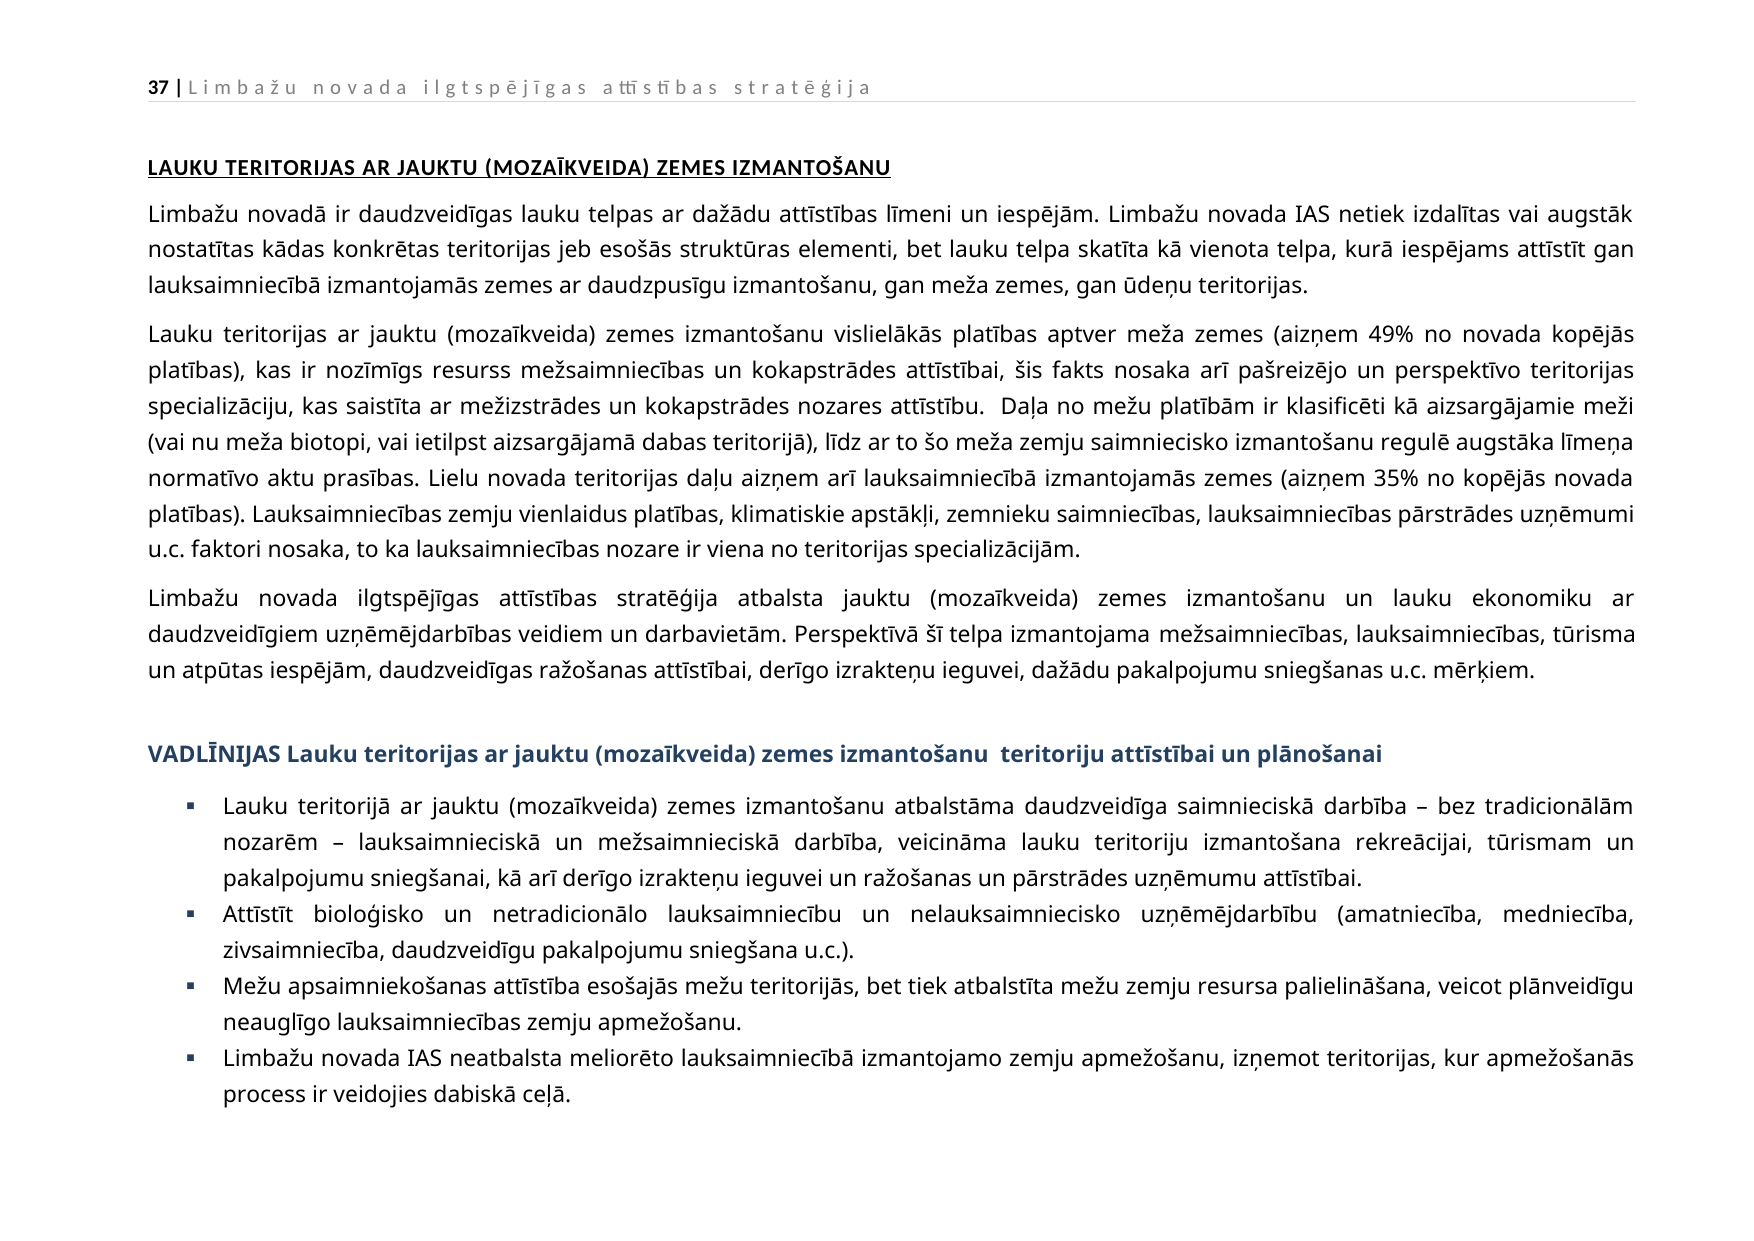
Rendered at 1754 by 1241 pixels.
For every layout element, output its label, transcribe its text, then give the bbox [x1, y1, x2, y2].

text Lauku teritorijas ar jauktu (mozaīkveida) zemes izmantošanu vislielākās platības aptver meža zemes (aizņem 49% no novada kopējās platības), kas ir nozīmīgs resurss mežsaimniecības un kokapstrādes attīstībai, šis fakts nosaka arī pašreizējo un perspektīvo teritorijas specializāciju, kas saistīta ar mežizstrādes un kokapstrādes nozares attīstību. Daļa no mežu platībām ir klasificēti kā aizsargājamie meži (vai nu meža biotopi, vai ietilpst aizsargājamā dabas teritorijā), līdz ar to šo meža zemju saimniecisko izmantošanu regulē augstāka līmeņa normatīvo aktu prasības. Lielu novada teritorijas daļu aizņem arī lauksaimniecībā izmantojamās zemes (aizņem 35% no kopējās novada platības). Lauksaimniecības zemju vienlaidus platības, klimatiskie apstākļi, zemnieku saimniecības, lauksaimniecības pārstrādes uzņēmumi u.c. faktori nosaka, to ka lauksaimniecības nozare ir viena no teritorijas specializācijām. [148, 318, 1636, 565]
list Mežu apsaimniekošanas attīstība esošajās mežu teritorijās, bet tiek atbalstīta mežu zemju resursa palielināšana, veicot plānveidīgu neauglīgo lauksaimniecības zemju apmežošanu. [185, 970, 1636, 1037]
text VADLĪNIJAS Lauku teritorijas ar jauktu (mozaīkveida) zemes izmantošanu teritoriju attīstībai un plānošanai [148, 738, 1636, 769]
list Lauku teritorijā ar jauktu (mozaīkveida) zemes izmantošanu atbalstāma daudzveidīga saimnieciskā darbība – bez tradicionālām nozarēm – lauksaimnieciskā un mežsaimnieciskā darbība, veicināma lauku teritoriju izmantošana rekreācijai, tūrismam un pakalpojumu sniegšanai, kā arī derīgo izrakteņu ieguvei un ražošanas un pārstrādes uzņēmumu attīstībai. [185, 790, 1636, 893]
text Limbažu novadā ir daudzveidīgas lauku telpas ar dažādu attīstības līmeni un iespējām. Limbažu novada IAS netiek izdalītas vai augstāk nostatītas kādas konkrētas teritorijas jeb esošās struktūras elementi, bet lauku telpa skatīta kā vienota telpa, kurā iespējams attīstīt gan lauksaimniecībā izmantojamās zemes ar daudzpusīgu izmantošanu, gan meža zemes, gan ūdeņu teritorijas. [148, 197, 1636, 301]
subtitle LAUKU TERITORIJAS AR JAUKTU (MOZAĪKVEIDA) ZEMES IZMANTOŠANU [148, 153, 1636, 181]
list Attīstīt bioloģisko un netradicionālo lauksaimniecību un nelauksaimniecisko uzņēmējdarbību (amatniecība, medniecība, zivsaimniecība, daudzveidīgu pakalpojumu sniegšana u.c.). [185, 898, 1636, 965]
list Limbažu novada IAS neatbalsta meliorēto lauksaimniecībā izmantojamo zemju apmežošanu, izņemot teritorijas, kur apmežošanās process ir veidojies dabiskā ceļā. [185, 1042, 1636, 1109]
text Limbažu novada ilgtspējīgas attīstības stratēģija atbalsta jauktu (mozaīkveida) zemes izmantošanu un lauku ekonomiku ar daudzveidīgiem uzņēmējdarbības veidiem un darbavietām. Perspektīvā šī telpa izmantojama mežsaimniecības, lauksaimniecības, tūrisma un atpūtas iespējām, daudzveidīgas ražošanas attīstībai, derīgo izrakteņu ieguvei, dažādu pakalpojumu sniegšanas u.c. mērķiem. [148, 582, 1636, 685]
